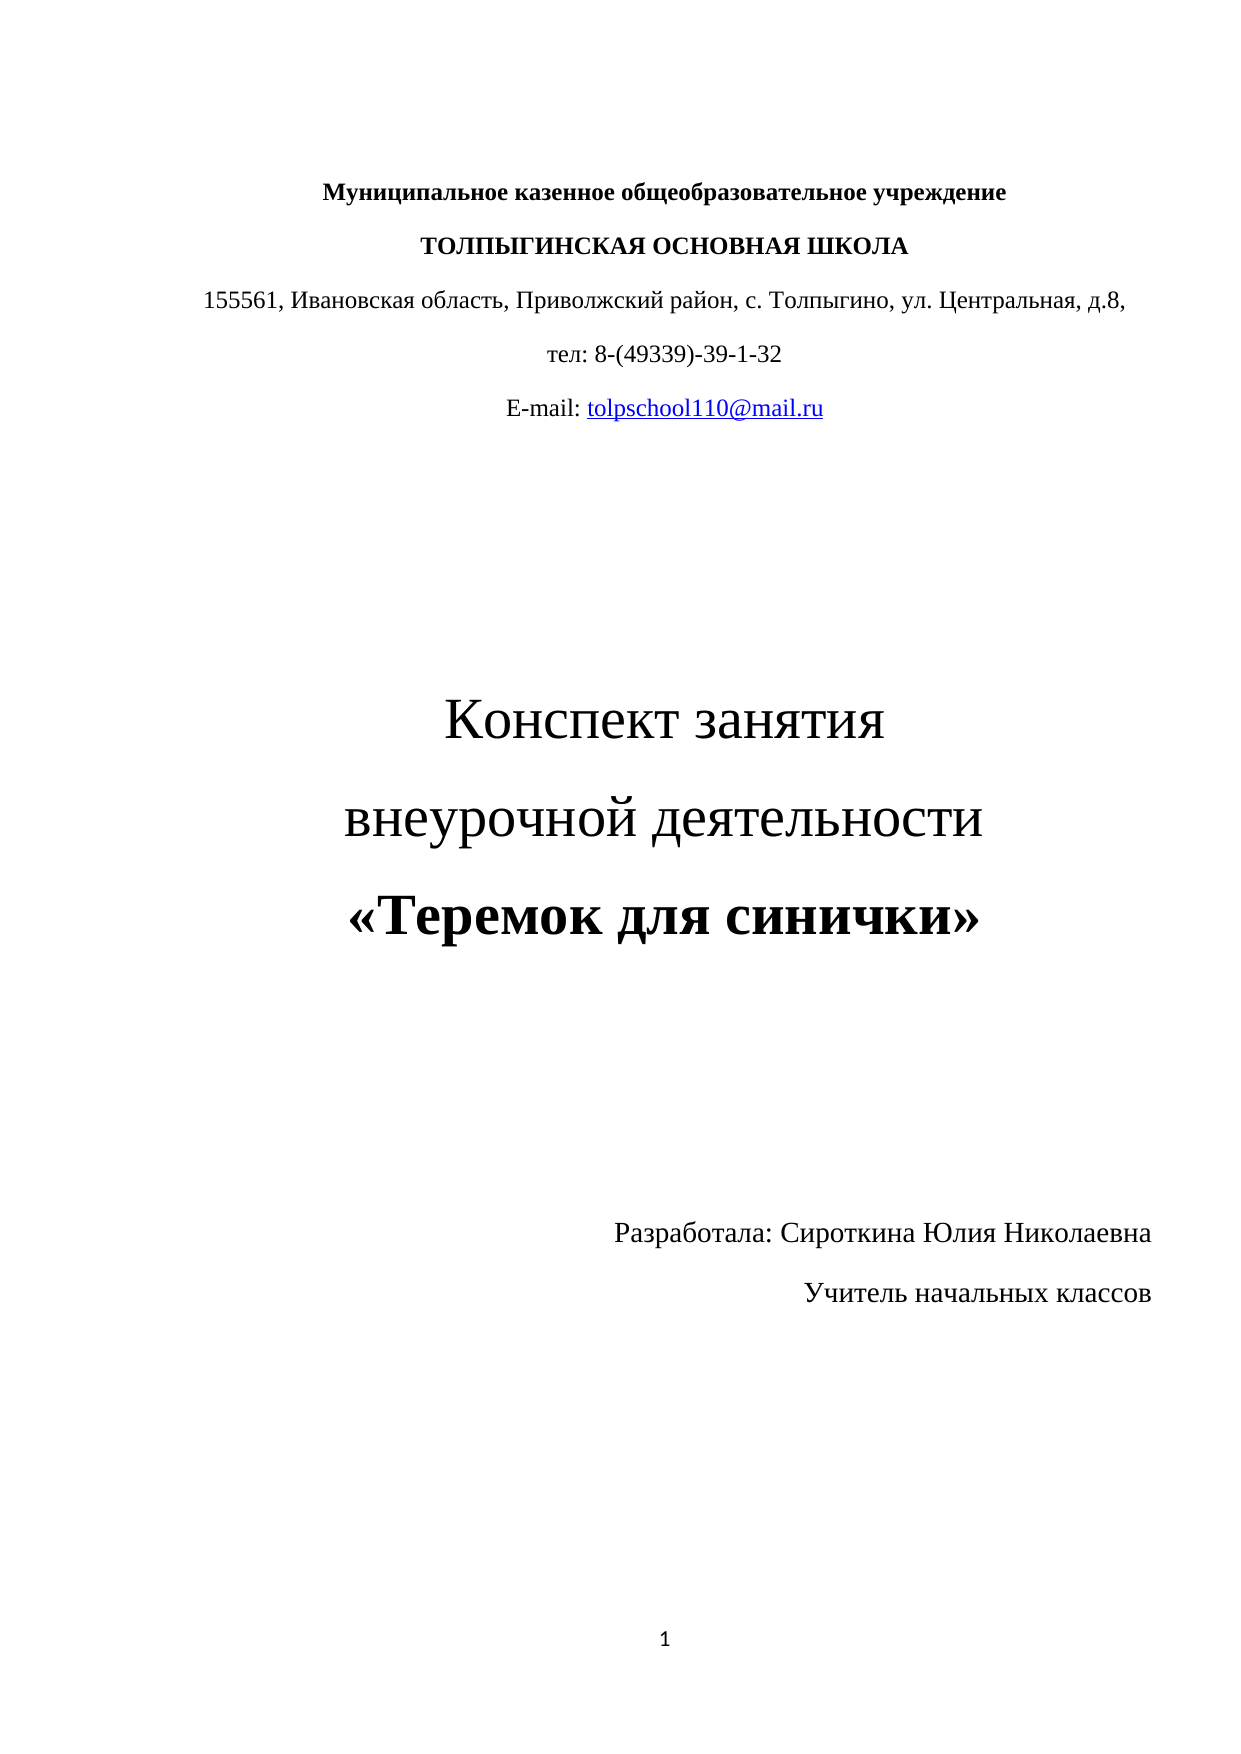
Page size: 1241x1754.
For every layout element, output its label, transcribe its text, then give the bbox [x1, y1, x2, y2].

text Учитель начальных классов [177, 1275, 1152, 1308]
text тел: 8-(49339)-39-1-32 [177, 339, 1152, 368]
text E-mail: tolpschool110@mail.ru [177, 393, 1152, 422]
text 155561, Ивановская область, Приволжский район, с. Толпыгино, ул. Центральная, д.8, [177, 285, 1152, 314]
text Конспект занятия [177, 684, 1152, 751]
text Разработала: Сироткина Юлия Николаевна [177, 1216, 1152, 1249]
text ТОЛПЫГИНСКАЯ ОСНОВНАЯ ШКОЛА [177, 231, 1152, 260]
text «Теремок для синички» [177, 880, 1152, 947]
text внеурочной деятельности [177, 782, 1152, 849]
text Муниципальное казенное общеобразовательное учреждение [177, 177, 1152, 206]
